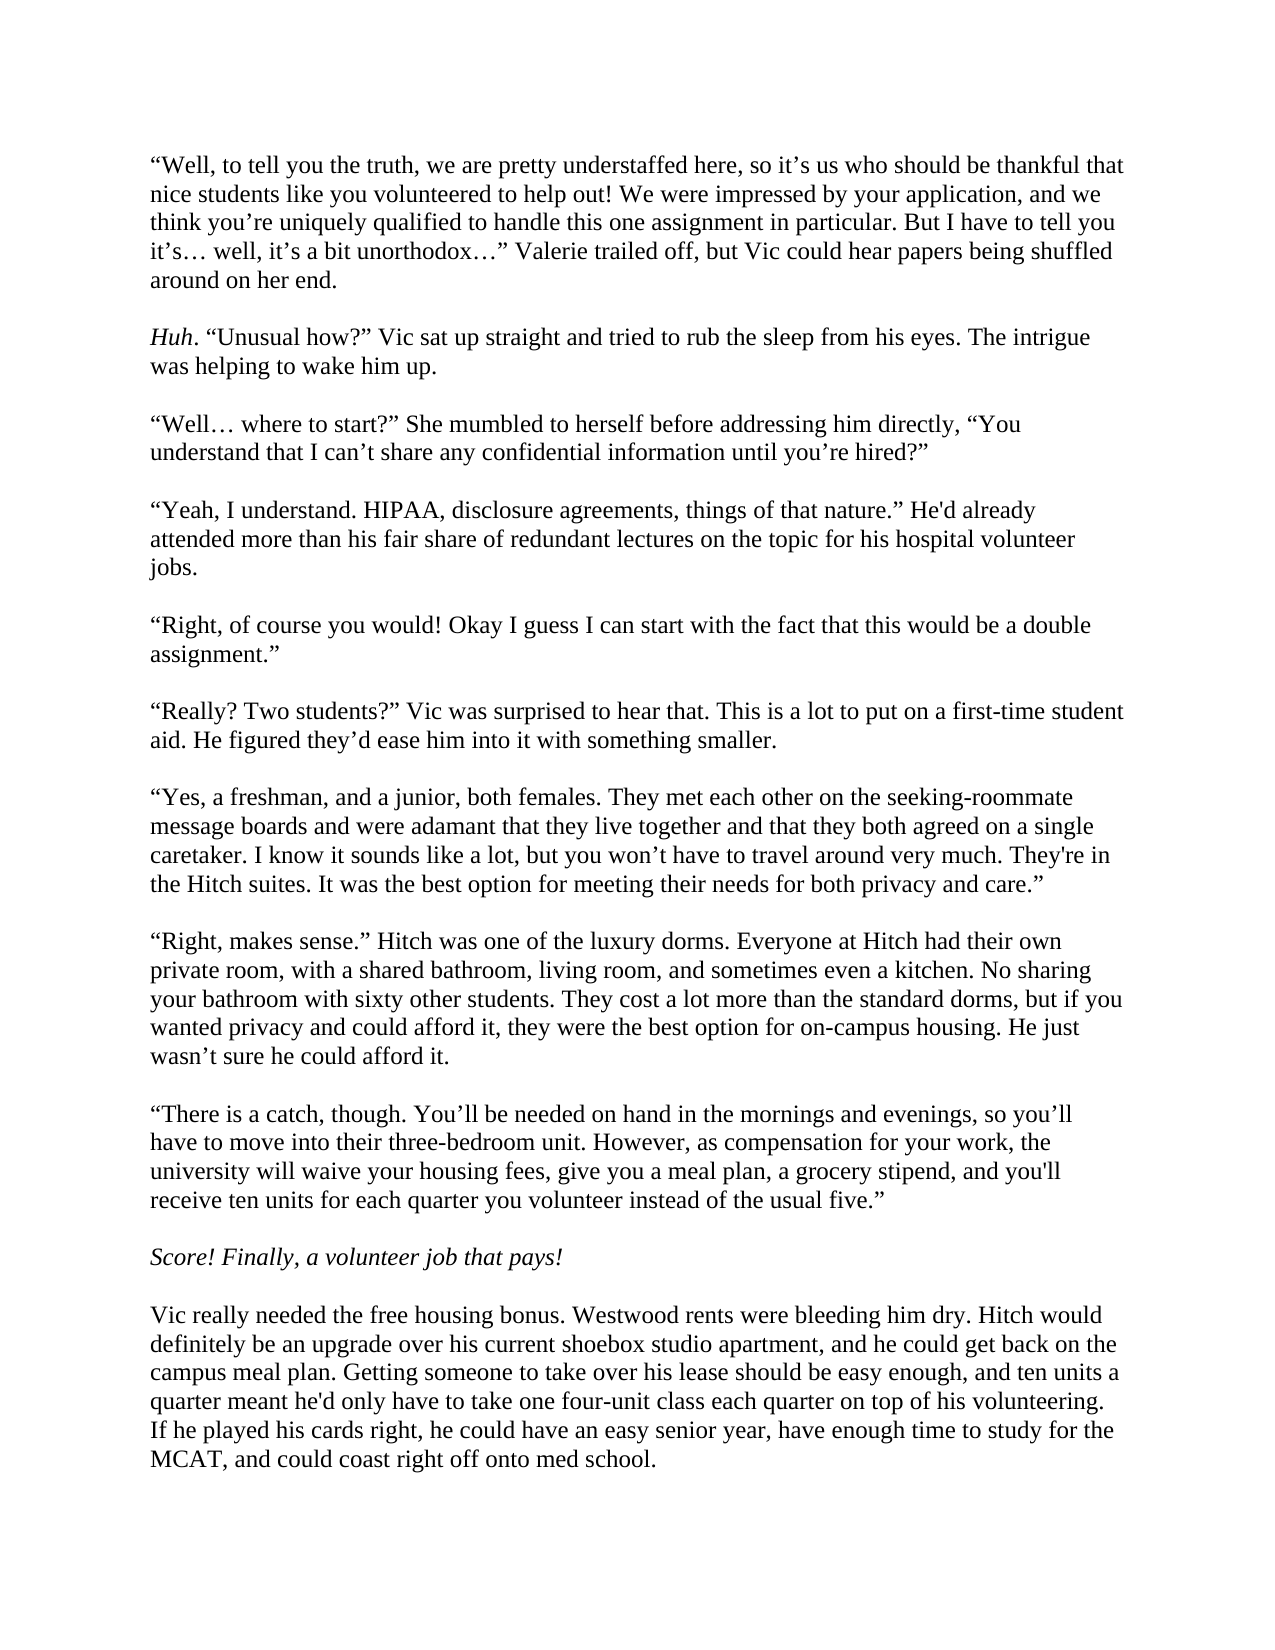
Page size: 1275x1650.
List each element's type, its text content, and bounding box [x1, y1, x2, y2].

text Huh. “Unusual how?” Vic sat up straight and tried to rub the sleep from his eyes. The intrigue was helping to wake him up. [150, 322, 1125, 380]
text “There is a catch, though. You’ll be needed on hand in the mornings and evenings, so you’ll have to move into their three-bedroom unit. However, as compensation for your work, the university will waive your housing fees, give you a meal plan, a grocery stipend, and you'll receive ten units for each quarter you volunteer instead of the usual five.” [150, 1099, 1125, 1214]
text “Well, to tell you the truth, we are pretty understaffed here, so it’s us who should be thankful that nice students like you volunteered to help out! We were impressed by your application, and we think you’re uniquely qualified to handle this one assignment in particular. But I have to tell you it’s… well, it’s a bit unorthodox…” Valerie trailed off, but Vic could hear papers being shuffled around on her end. [150, 150, 1125, 294]
text “Right, of course you would! Okay I guess I can start with the fact that this would be a double assignment.” [150, 610, 1125, 667]
text “Right, makes sense.” Hitch was one of the luxury dorms. Everyone at Hitch had their own private room, with a shared bathroom, living room, and sometimes even a kitchen. No sharing your bathroom with sixty other students. They cost a lot more than the standard dorms, but if you wanted privacy and could afford it, they were the best option for on-campus housing. He just wasn’t sure he could afford it. [150, 926, 1125, 1070]
text Vic really needed the free housing bonus. Westwood rents were bleeding him dry. Hitch would definitely be an upgrade over his current shoebox studio apartment, and he could get back on the campus meal plan. Getting someone to take over his lease should be easy enough, and ten units a quarter meant he'd only have to take one four-unit class each quarter on top of his volunteering. If he played his cards right, he could have an easy senior year, have enough time to study for the MCAT, and could coast right off onto med school. [150, 1300, 1125, 1472]
text “Yeah, I understand. HIPAA, disclosure agreements, things of that nature.” He'd already attended more than his fair share of redundant lectures on the topic for his hospital volunteer jobs. [150, 495, 1125, 581]
text Score! Finally, a volunteer job that pays! [150, 1242, 1125, 1271]
text “Well… where to start?” She mumbled to herself before addressing him directly, “You understand that I can’t share any confidential information until you’re hired?” [150, 409, 1125, 466]
text “Really? Two students?” Vic was surprised to hear that. This is a lot to put on a first-time student aid. He figured they’d ease him into it with something smaller. [150, 696, 1125, 754]
text “Yes, a freshman, and a junior, both females. They met each other on the seeking-roommate message boards and were adamant that they live together and that they both agreed on a single caretaker. I know it sounds like a lot, but you won’t have to travel around very much. They're in the Hitch suites. It was the best option for meeting their needs for both privacy and care.” [150, 782, 1125, 897]
